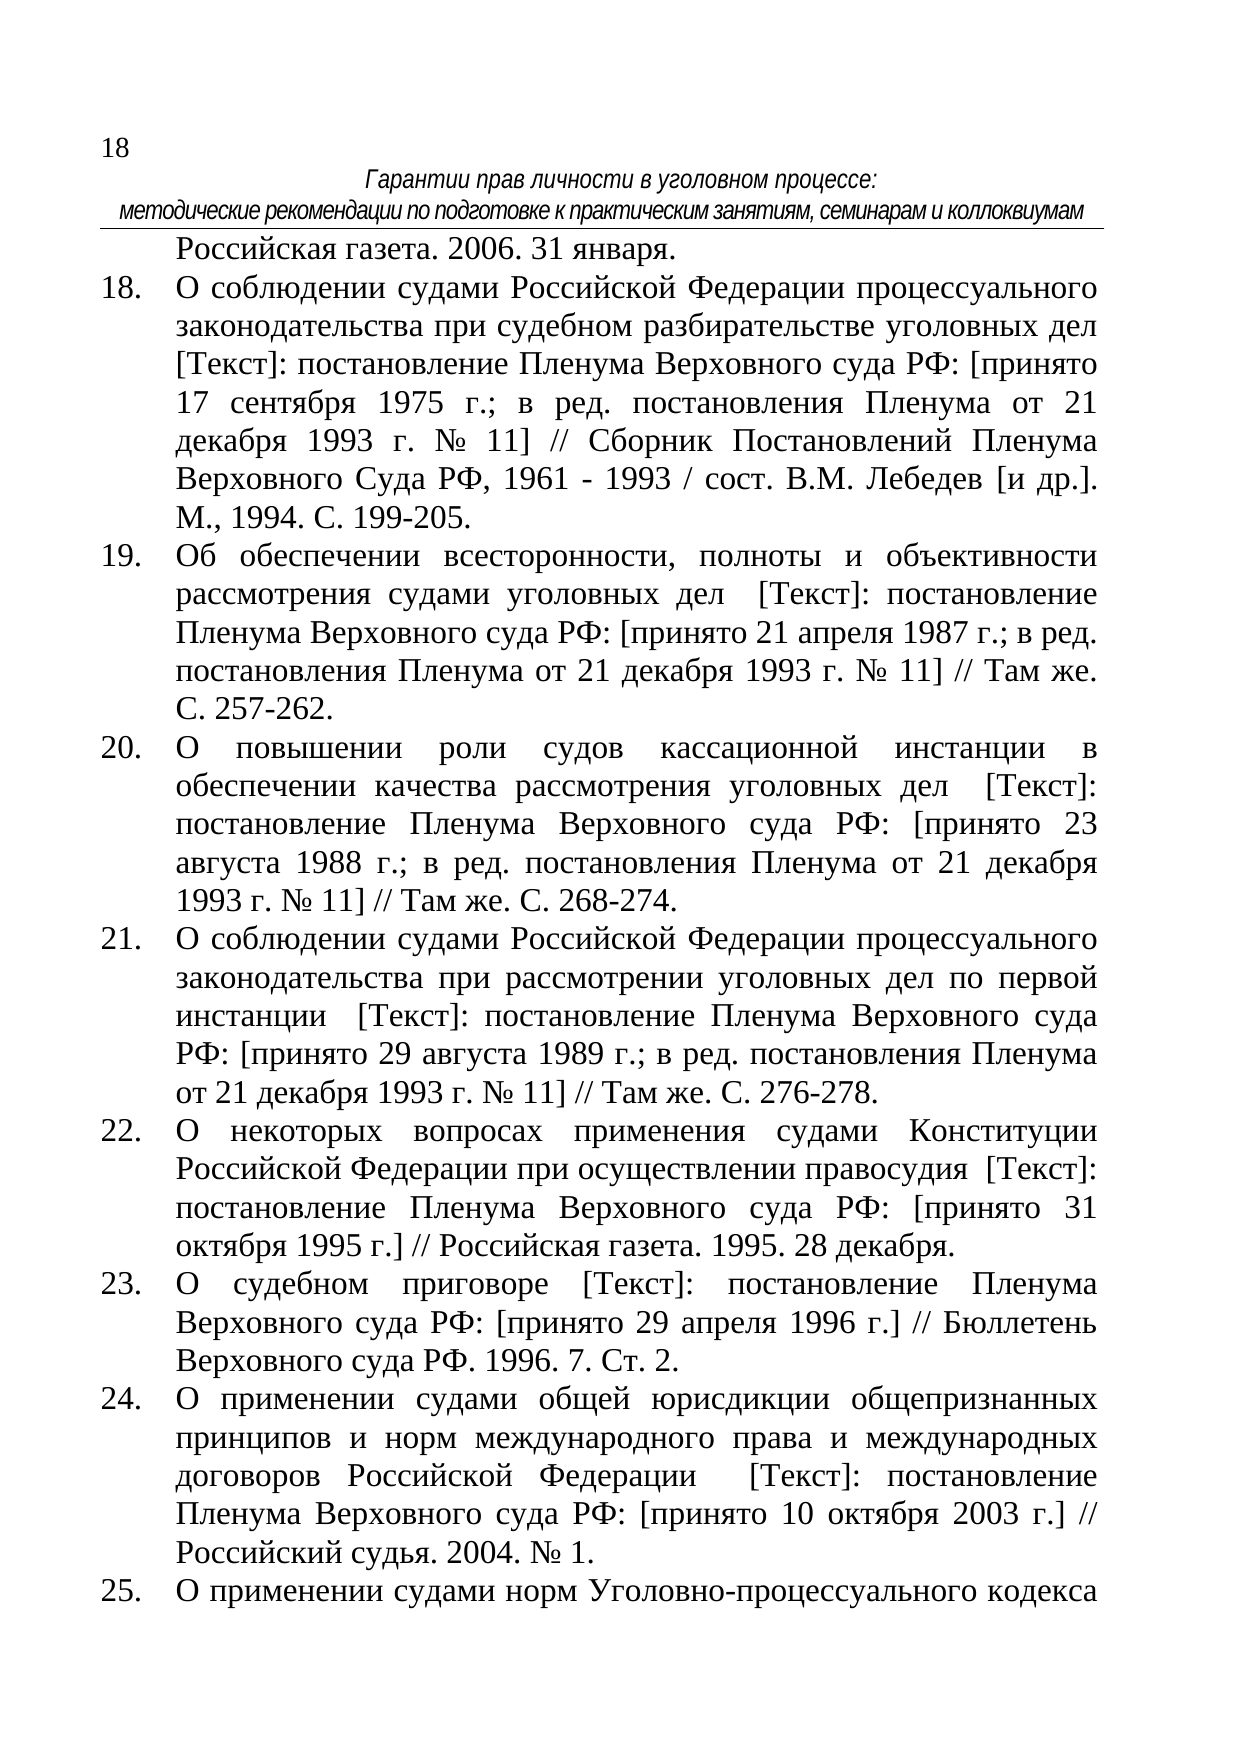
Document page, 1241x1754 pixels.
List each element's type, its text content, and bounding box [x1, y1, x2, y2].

list О соблюдении судами Российской Федерации процессуального законодательства при судебном разбирательстве уголовных дел [Текст]: постановление Пленума Верховного суда РФ: [принято 17 сентября .; в ред. постановления Пленума от 21 декабря . № 11] // Сборник Постановлений Пленума Верховного Суда РФ, 1961 - 1993 / сост. В.М. Лебедев [и др.]. М., 1994. С. 199-205. [100, 267, 1098, 535]
list О соблюдении судами Российской Федерации процессуального законодательства при рассмотрении уголовных дел по первой инстанции [Текст]: постановление Пленума Верховного суда РФ: [принято 29 августа .; в ред. постановления Пленума от 21 декабря . № 11] // Там же. С. 276-278. [100, 919, 1098, 1110]
list О повышении роли судов кассационной инстанции в обеспечении качества рассмотрения уголовных дел [Текст]: постановление Пленума Верховного суда РФ: [принято 23 августа .; в ред. постановления Пленума от 21 декабря . № 11] // Там же. С. 268-274. [100, 727, 1098, 919]
list О применении судами общей юрисдикции общепризнанных принципов и норм международного права и международных договоров Российской Федерации [Текст]: постановление Пленума Верховного суда РФ: [принято 10 октября .] // Российский судья. 2004. № 1. [100, 1379, 1098, 1570]
list О судебном приговоре [Текст]: постановление Пленума Верховного суда РФ: [принято 29 апреля .] // Бюллетень Верховного суда РФ. 1996. 7. Ст. 2. [100, 1264, 1098, 1379]
list Об обеспечении всесторонности, полноты и объективности рассмотрения судами уголовных дел [Текст]: постановление Пленума Верховного суда РФ: [принято 21 апреля .; в ред. постановления Пленума от 21 декабря . № 11] // Там же. С. 257-262. [100, 535, 1098, 727]
list О некоторых вопросах применения судами Конституции Российской Федерации при осуществлении правосудия [Текст]: постановление Пленума Верховного суда РФ: [принято 31 октября .] // Российская газета. 1995. 28 декабря. [100, 1110, 1098, 1264]
